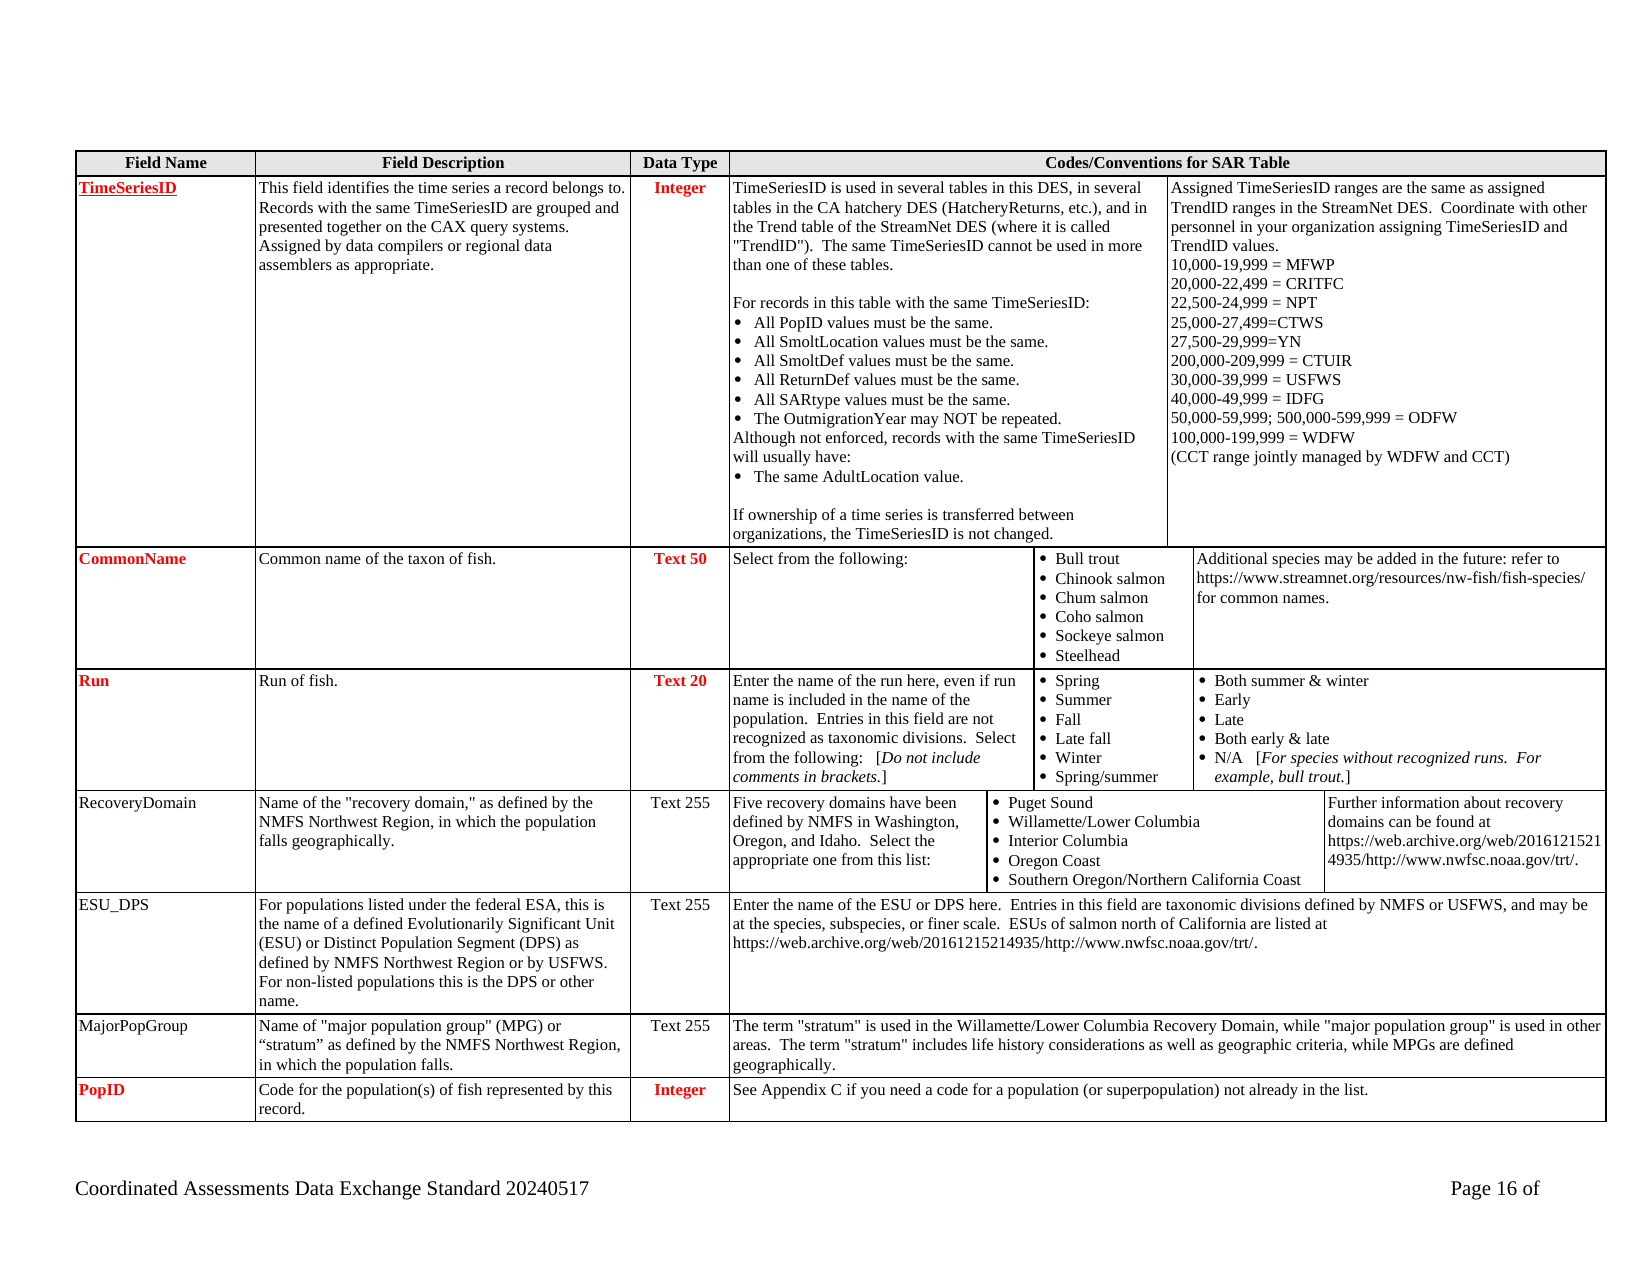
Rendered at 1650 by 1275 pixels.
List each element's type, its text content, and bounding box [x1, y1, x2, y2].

table_cell MajorPopGroup [77, 1015, 255, 1076]
table_header Codes/Conventions for SAR Table [730, 152, 1605, 175]
table_cell The term "stratum" is used in the Willamette/Lower Columbia Recovery Domain, while "major population group" is used in other areas. The term "stratum" includes life history considerations as well as geographic criteria, while MPGs are defined geographically. [730, 1015, 1605, 1076]
table_cell Enter the name of the run here, even if run name is included in the name of the population. Entries in this field are not recognized as taxonomic divisions. Select from the following: [Do not include comments in brackets.] [730, 670, 1033, 789]
table_cell RecoveryDomain [77, 791, 255, 892]
table_cell Assigned TimeSeriesID ranges are the same as assigned TrendID ranges in the StreamNet DES. Coordinate with other personnel in your organization assigning TimeSeriesID and TrendID values. 10,000-19,999 = MFWP 20,000-22,499 = CRITFC 22,500-24,999 = NPT 25,000-27,499=CTWS 27,500-29,999=YN 200,000-209,999 = CTUIR 30,000-39,999 = USFWS 40,000-49,999 = IDFG 50,000-59,999; 500,000-599,999 = ODFW 100,000-199,999 = WDFW (CCT range jointly managed by WDFW and CCT) [1168, 177, 1605, 546]
table_header Field Description [256, 152, 630, 175]
table_cell Code for the population(s) of fish represented by this record. [256, 1078, 630, 1121]
table_cell TimeSeriesID is used in several tables in this DES, in several tables in the CA hatchery DES (HatcheryReturns, etc.), and in the Trend table of the StreamNet DES (where it is called "TrendID"). The same TimeSeriesID cannot be used in more than one of these tables. For records in this table with the same TimeSeriesID: All PopID values must be the same. All SmoltLocation values must be the same. All SmoltDef values must be the same. All ReturnDef values must be the same. All SARtype values must be the same. The OutmigrationYear may NOT be repeated. Although not enforced, records with the same TimeSeriesID will usually have: The same AdultLocation value. If ownership of a time series is transferred between organizations, the TimeSeriesID is not changed. [730, 177, 1167, 546]
table_cell See Appendix C if you need a code for a population (or superpopulation) not already in the list. [730, 1078, 1605, 1121]
table_cell Name of "major population group" (MPG) or “stratum” as defined by the NMFS Northwest Region, in which the population falls. [256, 1015, 630, 1076]
table_cell Text 255 [631, 893, 729, 1013]
table_cell Further information about recovery domains can be found at https://web.archive.org/web/20161215214935/http://www.nwfsc.noaa.gov/trt/. [1325, 791, 1605, 892]
table_cell Integer [631, 177, 729, 546]
table_cell PopID [77, 1078, 255, 1121]
table_cell CommonName [77, 548, 255, 668]
table_cell Run [77, 670, 255, 789]
table_cell Select from the following: [730, 548, 1033, 668]
table_cell Five recovery domains have been defined by NMFS in Washington, Oregon, and Idaho. Select the appropriate one from this list: [730, 791, 986, 892]
table_cell Common name of the taxon of fish. [256, 548, 630, 668]
table_cell Text 255 [631, 791, 729, 892]
table_cell Run of fish. [256, 670, 630, 789]
table_cell Text 20 [631, 670, 729, 789]
table_cell TimeSeriesID [77, 177, 255, 546]
table_cell This field identifies the time series a record belongs to. Records with the same TimeSeriesID are grouped and presented together on the CAX query systems. Assigned by data compilers or regional data assemblers as appropriate. [256, 177, 630, 546]
table_cell Spring Summer Fall Late fall Winter Spring/summer [1035, 670, 1193, 789]
table_cell Puget Sound Willamette/Lower Columbia Interior Columbia Oregon Coast Southern Oregon/Northern California Coast [988, 791, 1324, 892]
table_cell ESU_DPS [77, 893, 255, 1013]
table_header Field Name [77, 152, 255, 175]
table_cell For populations listed under the federal ESA, this is the name of a defined Evolutionarily Significant Unit (ESU) or Distinct Population Segment (DPS) as defined by NMFS Northwest Region or by USFWS. For non-listed populations this is the DPS or other name. [256, 893, 630, 1013]
table_header Data Type [631, 152, 729, 175]
table_cell Bull trout Chinook salmon Chum salmon Coho salmon Sockeye salmon Steelhead [1035, 548, 1193, 668]
table_cell Both summer & winter Early Late Both early & late N/A [For species without recognized runs. For example, bull trout.] [1194, 670, 1605, 789]
table_cell Text 255 [631, 1015, 729, 1076]
table_cell Name of the "recovery domain," as defined by the NMFS Northwest Region, in which the population falls geographically. [256, 791, 630, 892]
table_cell Text 50 [631, 548, 729, 668]
table_cell Additional species may be added in the future: refer to https://www.streamnet.org/resources/nw-fish/fish-species/ for common names. [1194, 548, 1605, 668]
table_cell Enter the name of the ESU or DPS here. Entries in this field are taxonomic divisions defined by NMFS or USFWS, and may be at the species, subspecies, or finer scale. ESUs of salmon north of California are listed at https://web.archive.org/web/20161215214935/http://www.nwfsc.noaa.gov/trt/. [730, 893, 1605, 1013]
table_cell Integer [631, 1078, 729, 1121]
